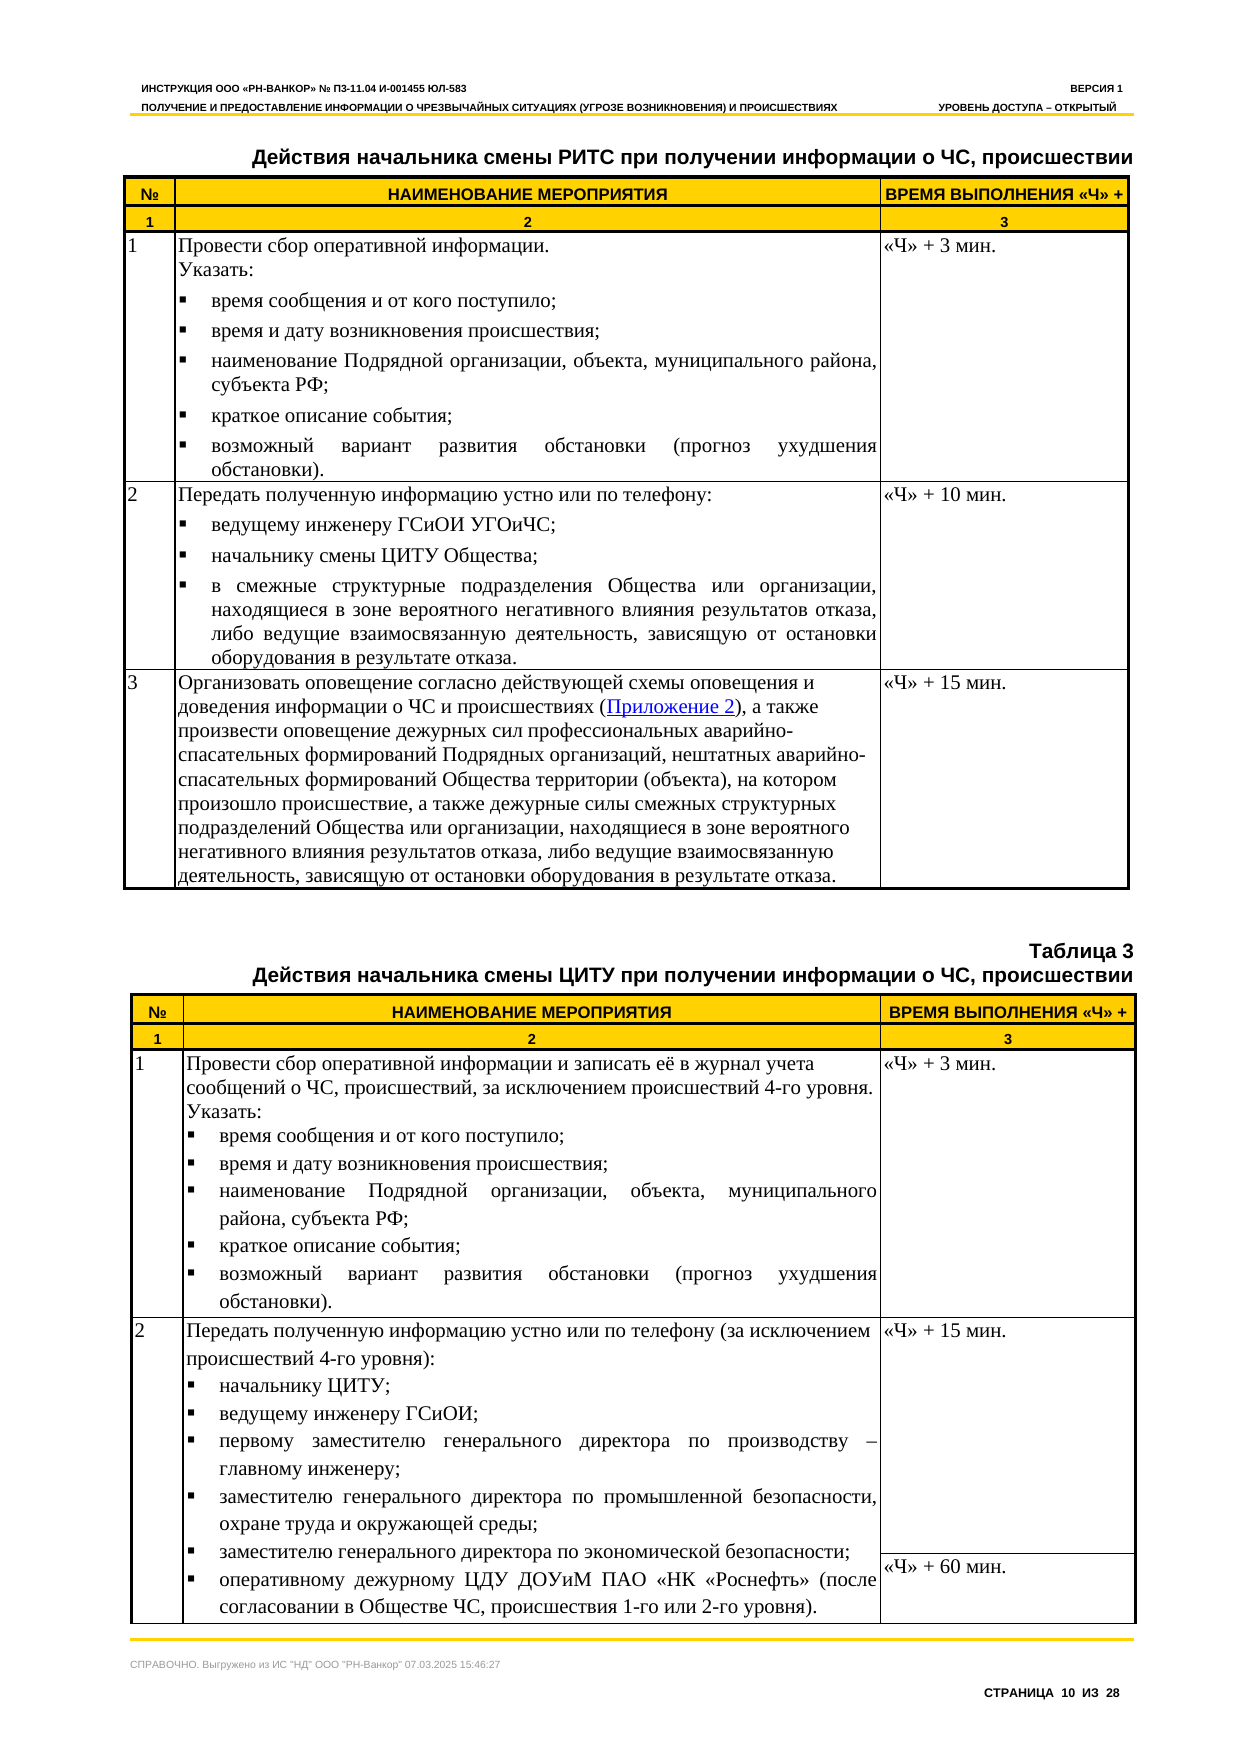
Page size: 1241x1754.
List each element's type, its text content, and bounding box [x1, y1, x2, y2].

table_cell «Ч» + 15 мин. [881, 670, 1127, 887]
table_cell 2 [133, 1318, 182, 1622]
text Действия начальника смены РИТС при получении информации о ЧС, происшествии [130, 145, 1134, 169]
table_cell 3 [126, 670, 174, 887]
table_cell 1 [126, 233, 174, 481]
table_cell «Ч» + 10 мин. [881, 482, 1127, 669]
text Таблица 3 [130, 939, 1134, 963]
table_cell Передать полученную информацию устно или по телефону (за исключением происшествий 4-го уровня): начальнику ЦИТУ; ведущему инженеру ГСиОИ; первому заместителю генерального директора по производству – главному инженеру; заместителю генерального директора по промышленной безопасности, охране труда и окружающей среды; заместителю генерального директора по экономической безопасности; оперативному дежурному ЦДУ ДОУиМ ПАО «НК «Роснефть» (после согласовании в Обществе ЧС, происшествия 1-го или 2-го уровня). [184, 1318, 880, 1622]
table_cell 1 [133, 1051, 182, 1317]
table_cell Провести сбор оперативной информации и записать её в журнал учета сообщений о ЧС, происшествий, за исключением происшествий 4-го уровня. Указать: время сообщения и от кого поступило; время и дату возникновения происшествия; наименование Подрядной организации, объекта, муниципального района, субъекта РФ; краткое описание события; возможный вариант развития обстановки (прогноз ухудшения обстановки). [184, 1051, 880, 1317]
table_cell «Ч» + 3 мин. [881, 233, 1127, 481]
table_cell «Ч» + 3 мин. [881, 1051, 1134, 1317]
table_cell 2 [184, 1025, 880, 1048]
table_cell 1 [133, 1025, 183, 1048]
table_cell «Ч» + 60 мин. [881, 1554, 1134, 1622]
table_header НАИМЕНОВАНИЕ МЕРОПРИЯТИЯ [176, 179, 880, 204]
text Действия начальника смены ЦИТУ при получении информации о ЧС, происшествии [130, 963, 1134, 987]
table_cell 1 [126, 207, 174, 230]
table_cell 3 [881, 1025, 1134, 1048]
table_cell «Ч» + 15 мин. [881, 1318, 1134, 1553]
table_cell 2 [126, 482, 174, 669]
table_header ВРЕМЯ ВЫПОЛНЕНИЯ «Ч» + [881, 996, 1134, 1022]
table_header № [133, 996, 183, 1022]
table_header № [126, 179, 174, 204]
table_cell 2 [176, 207, 880, 230]
table_cell 3 [881, 207, 1127, 230]
table_cell Передать полученную информацию устно или по телефону: ведущему инженеру ГСиОИ УГОиЧС; начальнику смены ЦИТУ Общества; в смежные структурные подразделения Общества или организации, находящиеся в зоне вероятного негативного влияния результатов отказа, либо ведущие взаимосвязанную деятельность, зависящую от остановки оборудования в результате отказа. [176, 482, 880, 669]
table_cell Организовать оповещение согласно действующей схемы оповещения и доведения информации о ЧС и происшествиях (Приложение 2), а также произвести оповещение дежурных сил профессиональных аварийно-спасательных формирований Подрядных организаций, нештатных аварийно-спасательных формирований Общества территории (объекта), на котором произошло происшествие, а также дежурные силы смежных структурных подразделений Общества или организации, находящиеся в зоне вероятного негативного влияния результатов отказа, либо ведущие взаимосвязанную деятельность, зависящую от остановки оборудования в результате отказа. [176, 670, 880, 887]
table_header ВРЕМЯ ВЫПОЛНЕНИЯ «Ч» + [881, 179, 1127, 204]
table_header НАИМЕНОВАНИЕ МЕРОПРИЯТИЯ [184, 996, 880, 1022]
table_cell Провести сбор оперативной информации. Указать: время сообщения и от кого поступило; время и дату возникновения происшествия; наименование Подрядной организации, объекта, муниципального района, субъекта РФ; краткое описание события; возможный вариант развития обстановки (прогноз ухудшения обстановки). [176, 233, 880, 481]
